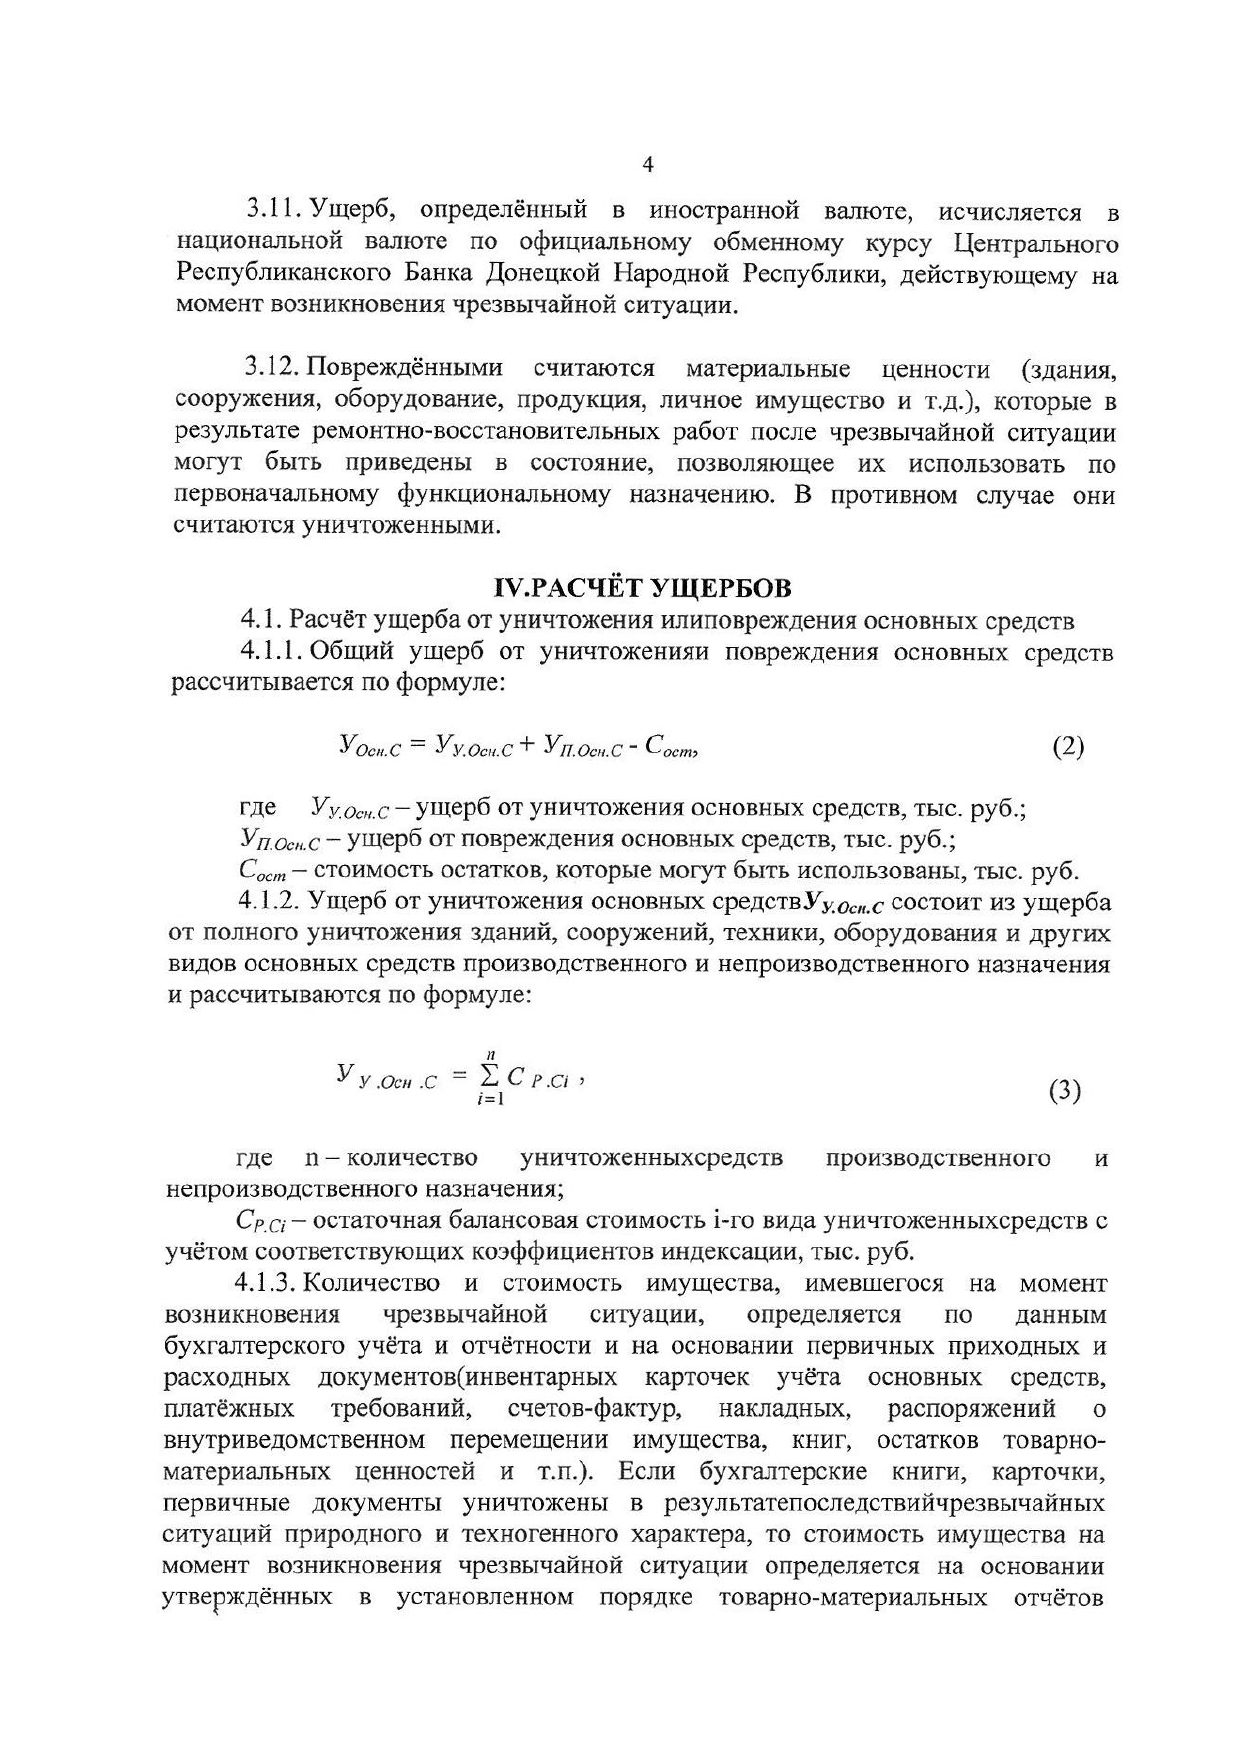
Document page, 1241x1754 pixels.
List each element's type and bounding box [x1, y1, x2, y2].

picture [100, 118, 1143, 1650]
